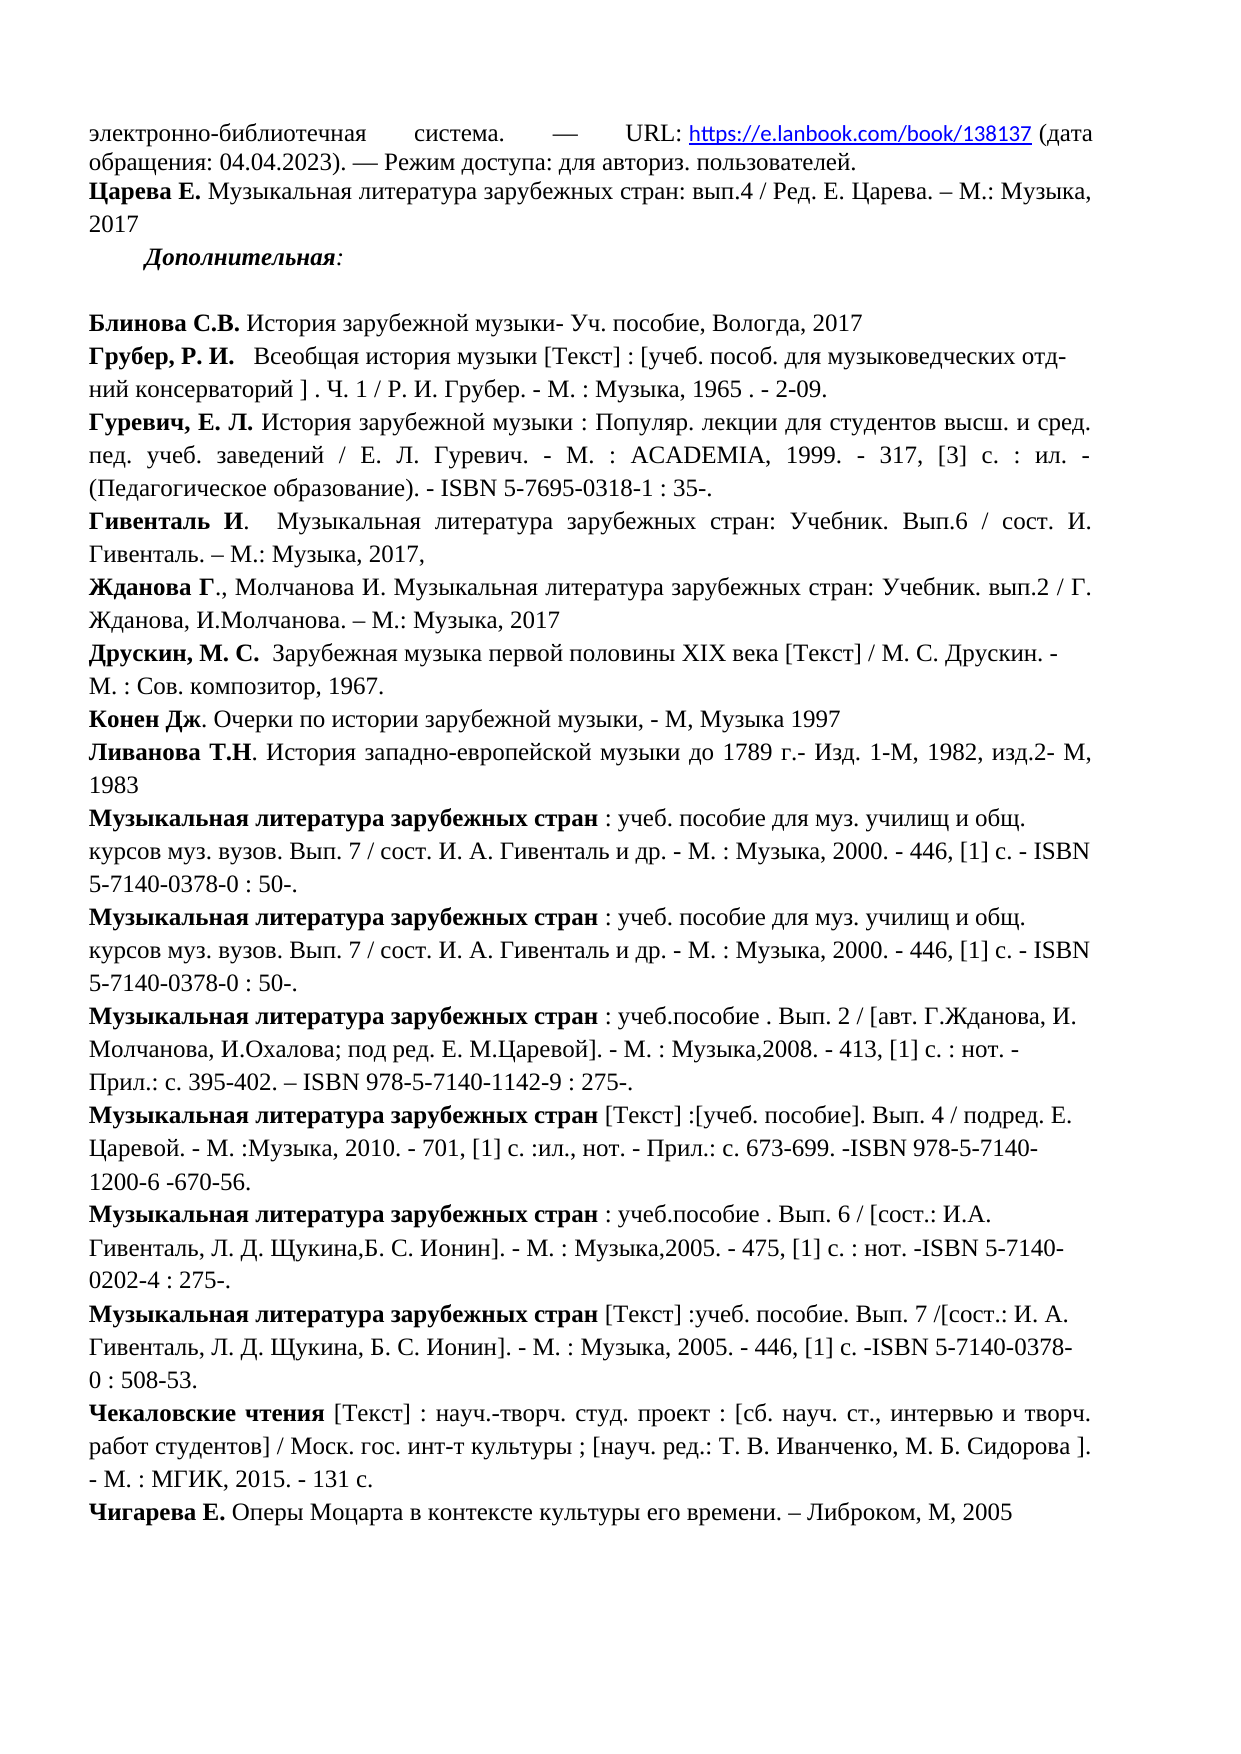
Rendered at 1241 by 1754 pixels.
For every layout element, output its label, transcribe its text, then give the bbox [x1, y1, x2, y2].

text Гивенталь И. Музыкальная литература зарубежных стран: Учебник. Вып.6 / сост. И. Гивенталь. – М.: Музыка, 2017, [89, 506, 1092, 568]
text Блинова С.В. История зарубежной музыки- Уч. пособие, Вологда, 2017 [89, 308, 1092, 337]
text Жданова Г., Молчанова И. Музыкальная литература зарубежных стран: Учебник. вып.2 / Г. Жданова, И.Молчанова. – М.: Музыка, 2017 [89, 572, 1092, 634]
text Грубер, Р. И. Всеобщая история музыки [Текст] : [учеб. пособ. для музыковедческих отд-ний консерваторий ] . Ч. 1 / Р. И. Грубер. - М. : Музыка, 1965 . - 2-09. [89, 341, 1092, 403]
text Музыкальная литература зарубежных стран [Текст] :учеб. пособие. Вып. 7 /[сост.: И. А. Гивенталь, Л. Д. Щукина, Б. С. Ионин]. - М. : Музыка, 2005. - 446, [1] с. -ISBN 5-7140-0378-0 : 508-53. [89, 1299, 1092, 1393]
text Музыкальная литература зарубежных стран : учеб. пособие для муз. училищ и общ. курсов муз. вузов. Вып. 7 / сост. И. А. Гивенталь и др. - М. : Музыка, 2000. - 446, [1] с. - ISBN 5-7140-0378-0 : 50-. [89, 803, 1092, 898]
text Музыкальная литература зарубежных стран : учеб. пособие для муз. училищ и общ. курсов муз. вузов. Вып. 7 / сост. И. А. Гивенталь и др. - М. : Музыка, 2000. - 446, [1] с. - ISBN 5-7140-0378-0 : 50-. [89, 902, 1092, 997]
text Царева Е. Музыкальная литература зарубежных стран: вып.4 / Ред. Е. Царева. – М.: Музыка, 2017 [89, 176, 1092, 238]
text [89, 118, 1092, 176]
text Музыкальная литература зарубежных стран [Текст] :[учеб. пособие]. Вып. 4 / подред. Е. Царевой. - М. :Музыка, 2010. - 701, [1] с. :ил., нот. - Прил.: с. 673-699. -ISBN 978-5-7140-1200-6 -670-56. [89, 1101, 1092, 1195]
text Ливанова Т.Н. История западно-европейской музыки до 1789 г.- Изд. 1-М, 1982, изд.2- М, 1983 [89, 737, 1092, 799]
text Чекаловские чтения [Текст] : науч.-творч. студ. проект : [сб. науч. ст., интервью и творч. работ студентов] / Моск. гос. инт-т культуры ; [науч. ред.: Т. В. Иванченко, М. Б. Сидорова ]. - М. : МГИК, 2015. - 131 с. [89, 1398, 1092, 1492]
text Музыкальная литература зарубежных стран : учеб.пособие . Вып. 2 / [авт. Г.Жданова, И. Молчанова, И.Охалова; под ред. Е. М.Царевой]. - М. : Музыка,2008. - 413, [1] с. : нот. - Прил.: с. 395-402. – ISBN 978-5-7140-1142-9 : 275-. [89, 1001, 1092, 1096]
text Конен Дж. Очерки по истории зарубежной музыки, - М, Музыка 1997 [89, 704, 1092, 733]
text Друскин, М. С. Зарубежная музыка первой половины ХIХ века [Текст] / М. С. Друскин. - М. : Сов. композитор, 1967. [89, 638, 1092, 700]
text Чигарева Е. Оперы Моцарта в контексте культуры его времени. – Либроком, М, 2005 [89, 1497, 1092, 1526]
text Музыкальная литература зарубежных стран : учеб.пособие . Вып. 6 / [сост.: И.А. Гивенталь, Л. Д. Щукина,Б. С. Ионин]. - М. : Музыка,2005. - 475, [1] с. : нот. -ISBN 5-7140-0202-4 : 275-. [89, 1199, 1092, 1294]
text Дополнительная: [89, 242, 1092, 271]
text Гуревич, Е. Л. История зарубежной музыки : Популяр. лекции для студентов высш. и сред. пед. учеб. заведений / Е. Л. Гуревич. - М. : ACADEMIA, 1999. - 317, [3] с. : ил. - (Педагогическое образование). - ISBN 5-7695-0318-1 : 35-. [89, 407, 1092, 502]
